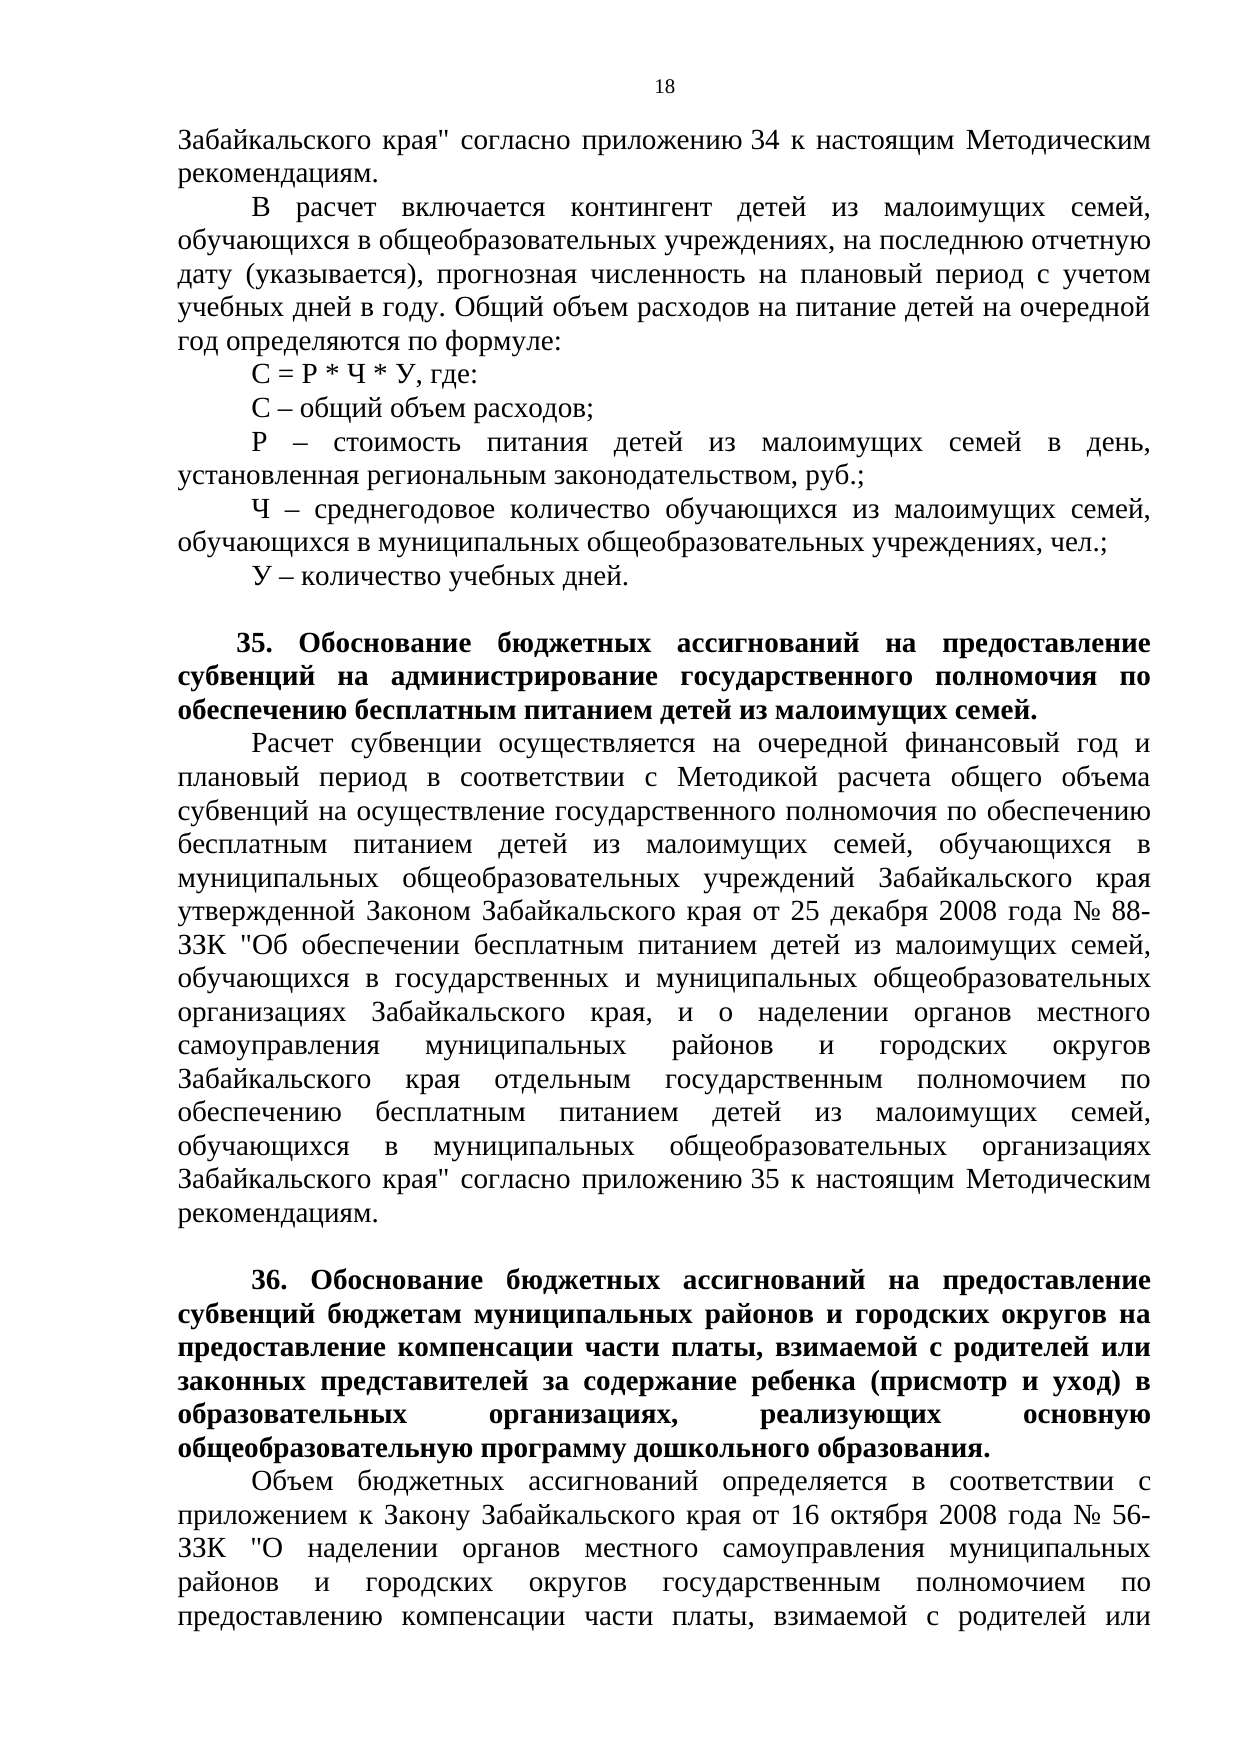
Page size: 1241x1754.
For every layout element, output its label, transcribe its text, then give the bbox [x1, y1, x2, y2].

text У – количество учебных дней. [177, 558, 1152, 591]
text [177, 1463, 1152, 1631]
text Р – стоимость питания детей из малоимущих семей в день, установленная региональным законодательством, руб.; [177, 424, 1152, 491]
text 35. Обоснование бюджетных ассигнований на предоставление субвенций на администрирование государственного полномочия по обеспечению бесплатным питанием детей из малоимущих семей. [177, 625, 1152, 726]
text Ч – среднегодовое количество обучающихся из малоимущих семей, обучающихся в муниципальных общеобразовательных учреждениях, чел.; [177, 491, 1152, 558]
text 36. Обоснование бюджетных ассигнований на предоставление субвенций бюджетам муниципальных районов и городских округов на предоставление компенсации части платы, взимаемой с родителей или законных представителей за содержание ребенка (присмотр и уход) в образовательных организациях, реализующих основную общеобразовательную программу дошкольного образования. [177, 1262, 1152, 1463]
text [177, 122, 1152, 189]
text В расчет включается контингент детей из малоимущих семей, обучающихся в общеобразовательных учреждениях, на последнюю отчетную дату (указывается), прогнозная численность на плановый период с учетом учебных дней в году. Общий объем расходов на питание детей на очередной год определяются по формуле: [177, 189, 1152, 357]
text С – общий объем расходов; [177, 390, 1152, 424]
text Расчет субвенции осуществляется на очередной финансовый год и плановый период в соответствии с Методикой расчета общего объема субвенций на осуществление государственного полномочия по обеспечению бесплатным питанием детей из малоимущих семей, обучающихся в муниципальных общеобразовательных учреждений Забайкальского края утвержденной Законом Забайкальского края от 25 декабря 2008 года № 88-ЗЗК "Об обеспечении бесплатным питанием детей из малоимущих семей, обучающихся в государственных и муниципальных общеобразовательных организациях Забайкальского края, и о наделении органов местного самоуправления муниципальных районов и городских округов Забайкальского края отдельным государственным полномочием по обеспечению бесплатным питанием детей из малоимущих семей, обучающихся в муниципальных общеобразовательных организациях Забайкальского края" согласно приложению 35 к настоящим Методическим рекомендациям. [177, 726, 1152, 1229]
text С = Р * Ч * У, где: [177, 357, 1152, 390]
